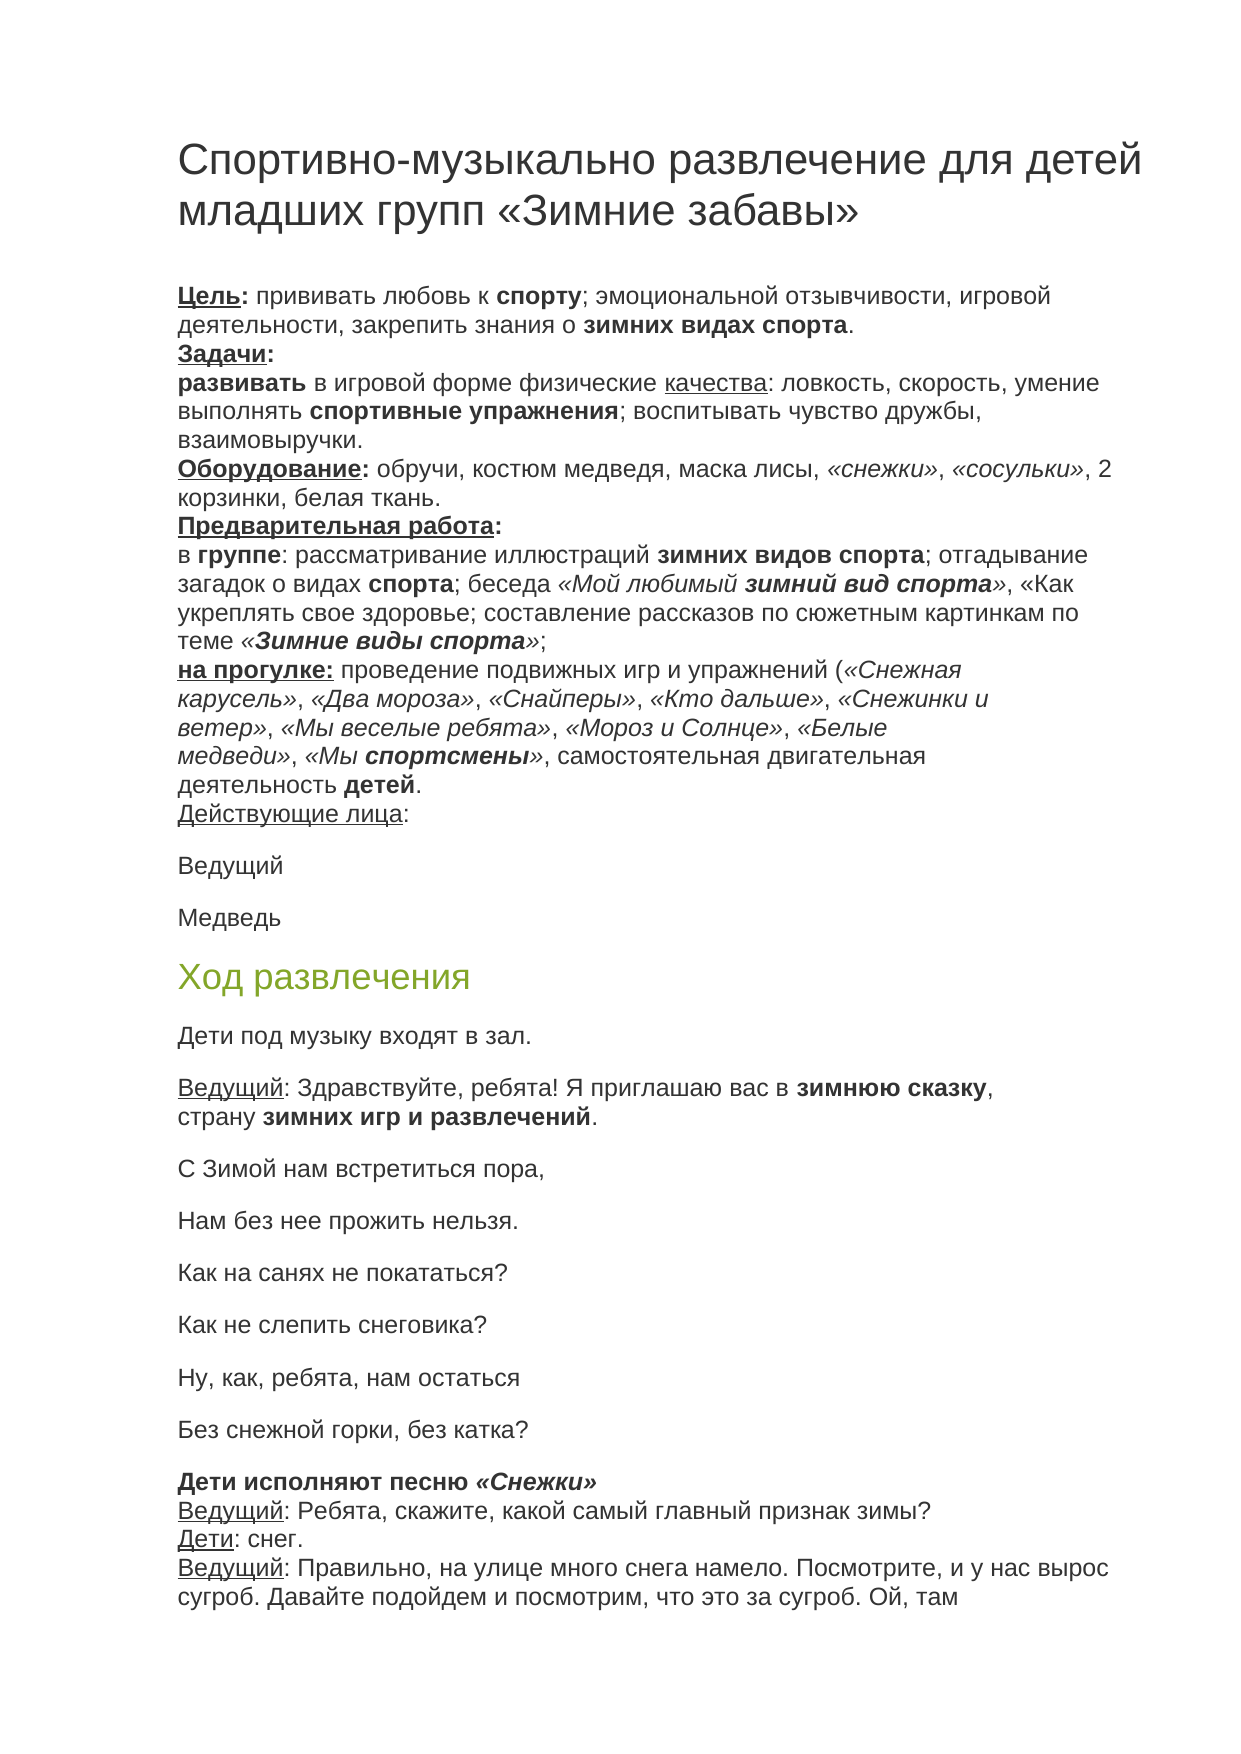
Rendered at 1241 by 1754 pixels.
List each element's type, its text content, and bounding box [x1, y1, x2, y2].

text Ведущий: Правильно, на улице много снега намело. Посмотрите, и у нас вырос сугроб. Давайте подойдем и посмотрим, что это за сугроб. Ой, там [177, 1553, 1152, 1611]
text на прогулке: проведение подвижных игр и упражнений («Снежная карусель», «Два мороза», «Снайперы», «Кто дальше», «Снежинки и ветер», «Мы веселые ребята», «Мороз и Солнце», «Белые медведи», «Мы спортсмены», самостоятельная двигательная деятельность детей. [177, 655, 1152, 799]
text Ход развлечения [177, 955, 1152, 997]
text Ведущий [177, 851, 1152, 880]
text Действующие лица: [177, 799, 1152, 827]
text Дети под музыку входят в зал. [177, 1021, 1152, 1049]
text Медведь [177, 903, 1152, 932]
text в группе: рассматривание иллюстраций зимних видов спорта; отгадывание загадок о видах спорта; беседа «Мой любимый зимний вид спорта», «Как укреплять свое здоровье; составление рассказов по сюжетным картинкам по теме «Зимние виды спорта»; [177, 540, 1152, 655]
text Без снежной горки, без катка? [177, 1415, 1152, 1443]
text С Зимой нам встретиться пора, [177, 1154, 1152, 1183]
text Оборудование: обручи, костюм медведя, маска лисы, «снежки», «сосульки», 2 корзинки, белая ткань. [177, 454, 1152, 511]
text Ну, как, ребята, нам остаться [177, 1363, 1152, 1391]
text Задачи: [177, 339, 1152, 367]
text Ведущий: Здравствуйте, ребята! Я приглашаю вас в зимнюю сказку, страну зимних игр и развлечений. [177, 1073, 1152, 1130]
text Спортивно-музыкально развлечение для детей младших групп «Зимние забавы» [177, 134, 1152, 234]
text Предварительная работа: [177, 511, 1152, 540]
text Ведущий: Ребята, скажите, какой самый главный признак зимы? [177, 1496, 1152, 1524]
text Дети: снег. [177, 1524, 1152, 1553]
text развивать в игровой форме физические качества: ловкость, скорость, умение выполнять спортивные упражнения; воспитывать чувство дружбы, взаимовыручки. [177, 367, 1152, 454]
text Как не слепить снеговика? [177, 1310, 1152, 1339]
text Как на санях не покататься? [177, 1258, 1152, 1287]
text Нам без нее прожить нельзя. [177, 1206, 1152, 1235]
text Цель: прививать любовь к спорту; эмоциональной отзывчивости, игровой деятельности, закрепить знания о зимних видах спорта. [177, 281, 1152, 339]
text Дети исполняют песню «Снежки» [177, 1467, 1152, 1496]
